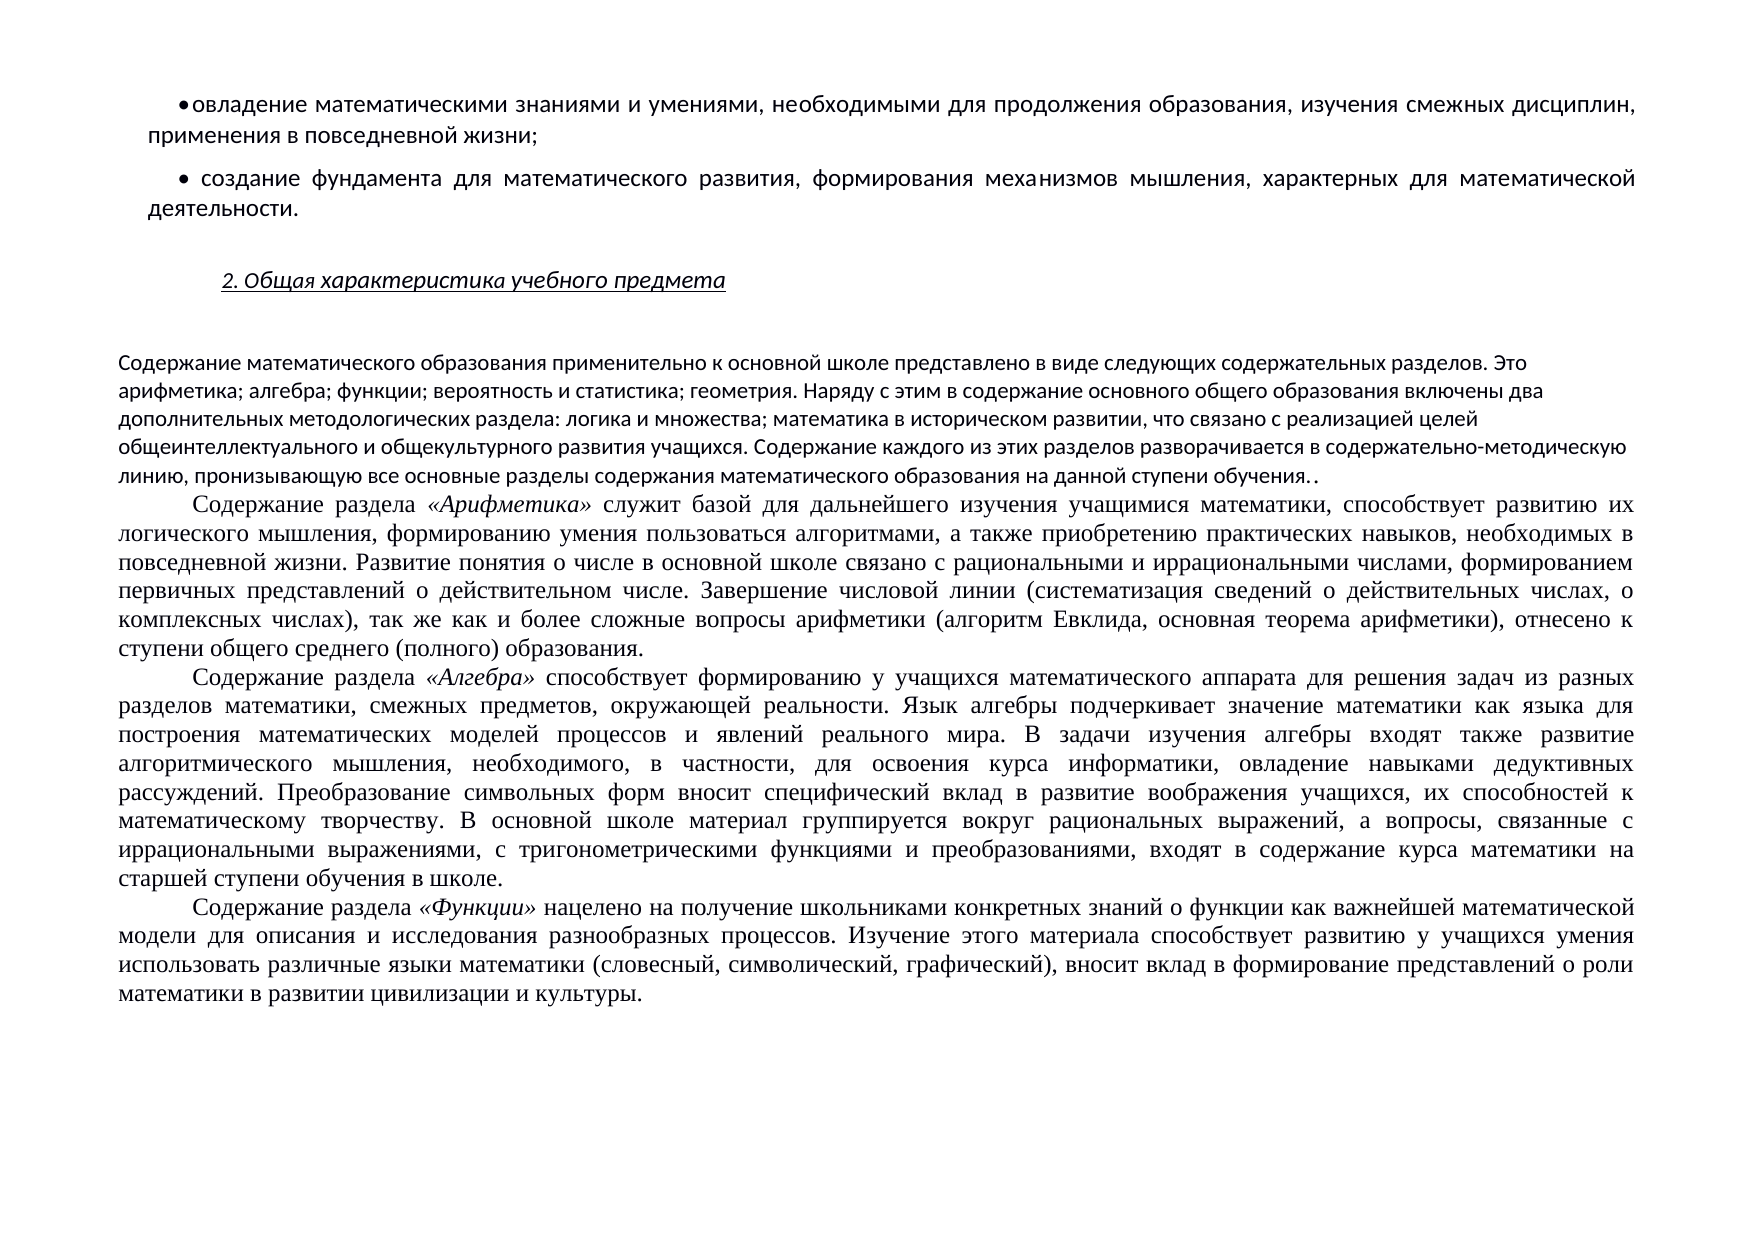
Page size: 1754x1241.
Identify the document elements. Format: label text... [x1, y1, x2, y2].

text Содержание математического образования применительно к основной школе представлено в виде следующих содержательных разделов. Это арифметика; алгебра; функции; вероятность и статистика; геометрия. Наряду с этим в содержание основного общего образования включены два дополнительных методологических раздела: логика и множества; математика в историческом развитии, что связано с реализацией целей общеинтеллектуального и общекультурного развития учащихся. Содержание каждого из этих разделов разворачивается в содержательно-методическую линию, пронизывающую все основные разделы содержания математического образования на данной ступени обучения.. [118, 348, 1636, 489]
text • создание фундамента для математического развития, формирования механизмов мышления, характерных для математической деятельности. [148, 162, 1636, 223]
text • овладение математическими знаниями и умениями, необходимыми для продолжения образования, изучения смежных дисциплин, применения в повседневной жизни; [148, 88, 1636, 149]
text 2. Общая характеристика учебного предмета [148, 264, 1636, 295]
text Содержание раздела «Алгебра» способствует формированию у учащихся математического аппарата для решения задач из разных разделов математики, смежных предметов, окружающей реальности. Язык алгебры подчеркивает значение математики как языка для построения математических моделей процессов и явлений реального мира. В задачи изучения алгебры входят также развитие алгоритмического мышления, необходимого, в частности, для освоения курса информатики, овладение навыками дедуктивных рассуждений. Преобразование символьных форм вносит специфический вклад в развитие воображения учащихся, их способностей к математическому творчеству. В основной школе материал группируется вокруг рациональных выражений, а вопросы, связанные с иррациональными выражениями, с тригонометрическими функциями и преобразованиями, входят в содержание курса математики на старшей ступени обучения в школе. [118, 662, 1636, 892]
text Содержание раздела «Функции» нацелено на получение школьниками конкретных знаний о функции как важнейшей математической модели для описания и исследования разнообразных процессов. Изучение этого материала способствует развитию у учащихся умения использовать различные языки математики (словесный, символический, графический), вносит вклад в формирование представлений о роли математики в развитии цивилизации и культуры. [118, 892, 1636, 1007]
text Содержание раздела «Арифметика» служит базой для дальнейшего изучения учащимися математики, способствует развитию их логического мышления, формированию умения пользоваться алгоритмами, а также приобретению практических навыков, необходимых в повседневной жизни. Развитие понятия о числе в основной школе связано с рациональными и иррациональными числами, формированием первичных представлений о действительном числе. Завершение числовой линии (систематизация сведений о действительных числах, о комплексных числах), так же как и более сложные вопросы арифметики (алгоритм Евклида, основная теорема арифметики), отнесено к ступени общего среднего (полного) образования. [118, 489, 1636, 662]
